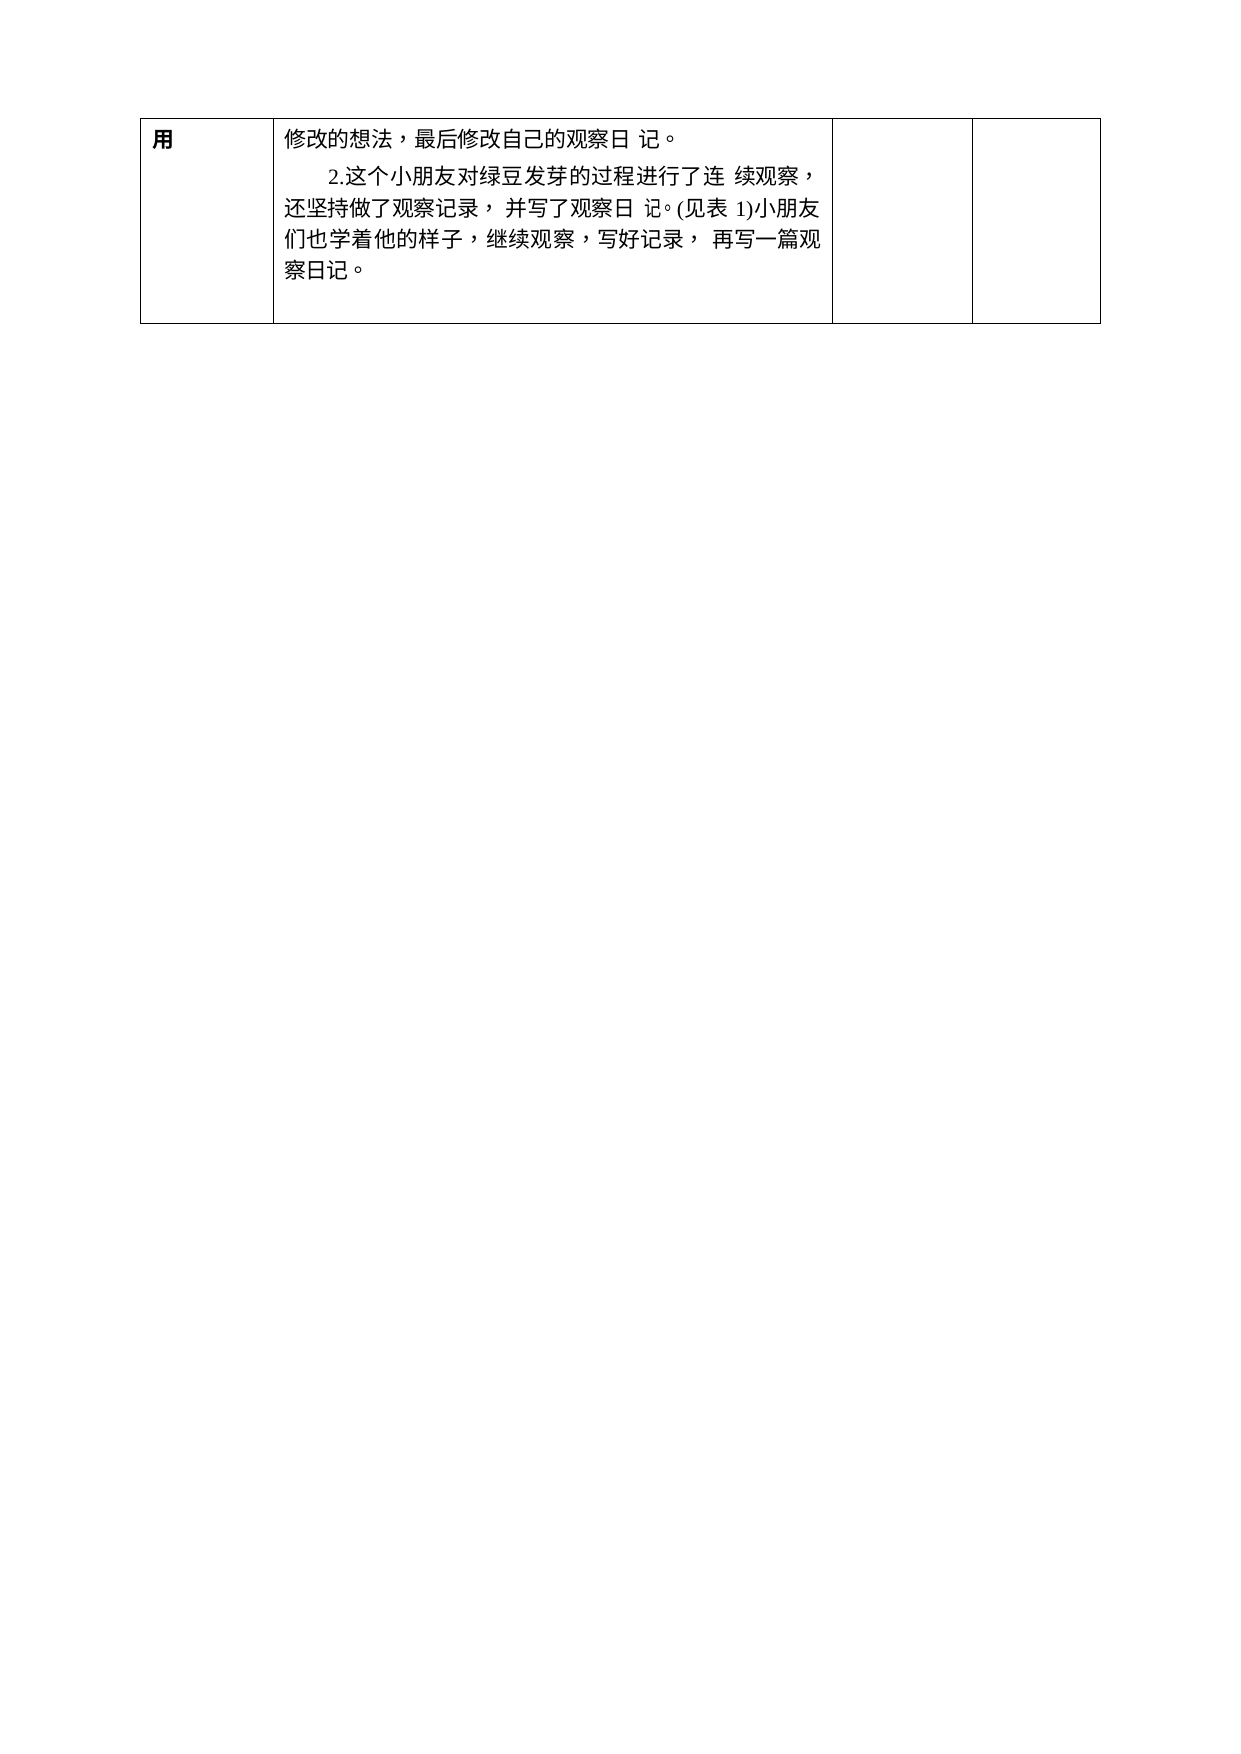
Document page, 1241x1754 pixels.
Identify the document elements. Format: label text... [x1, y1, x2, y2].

table_cell 四、学以致 用 [141, 119, 273, 323]
table_cell [833, 119, 972, 323]
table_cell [274, 119, 832, 323]
table_cell [973, 119, 1100, 323]
